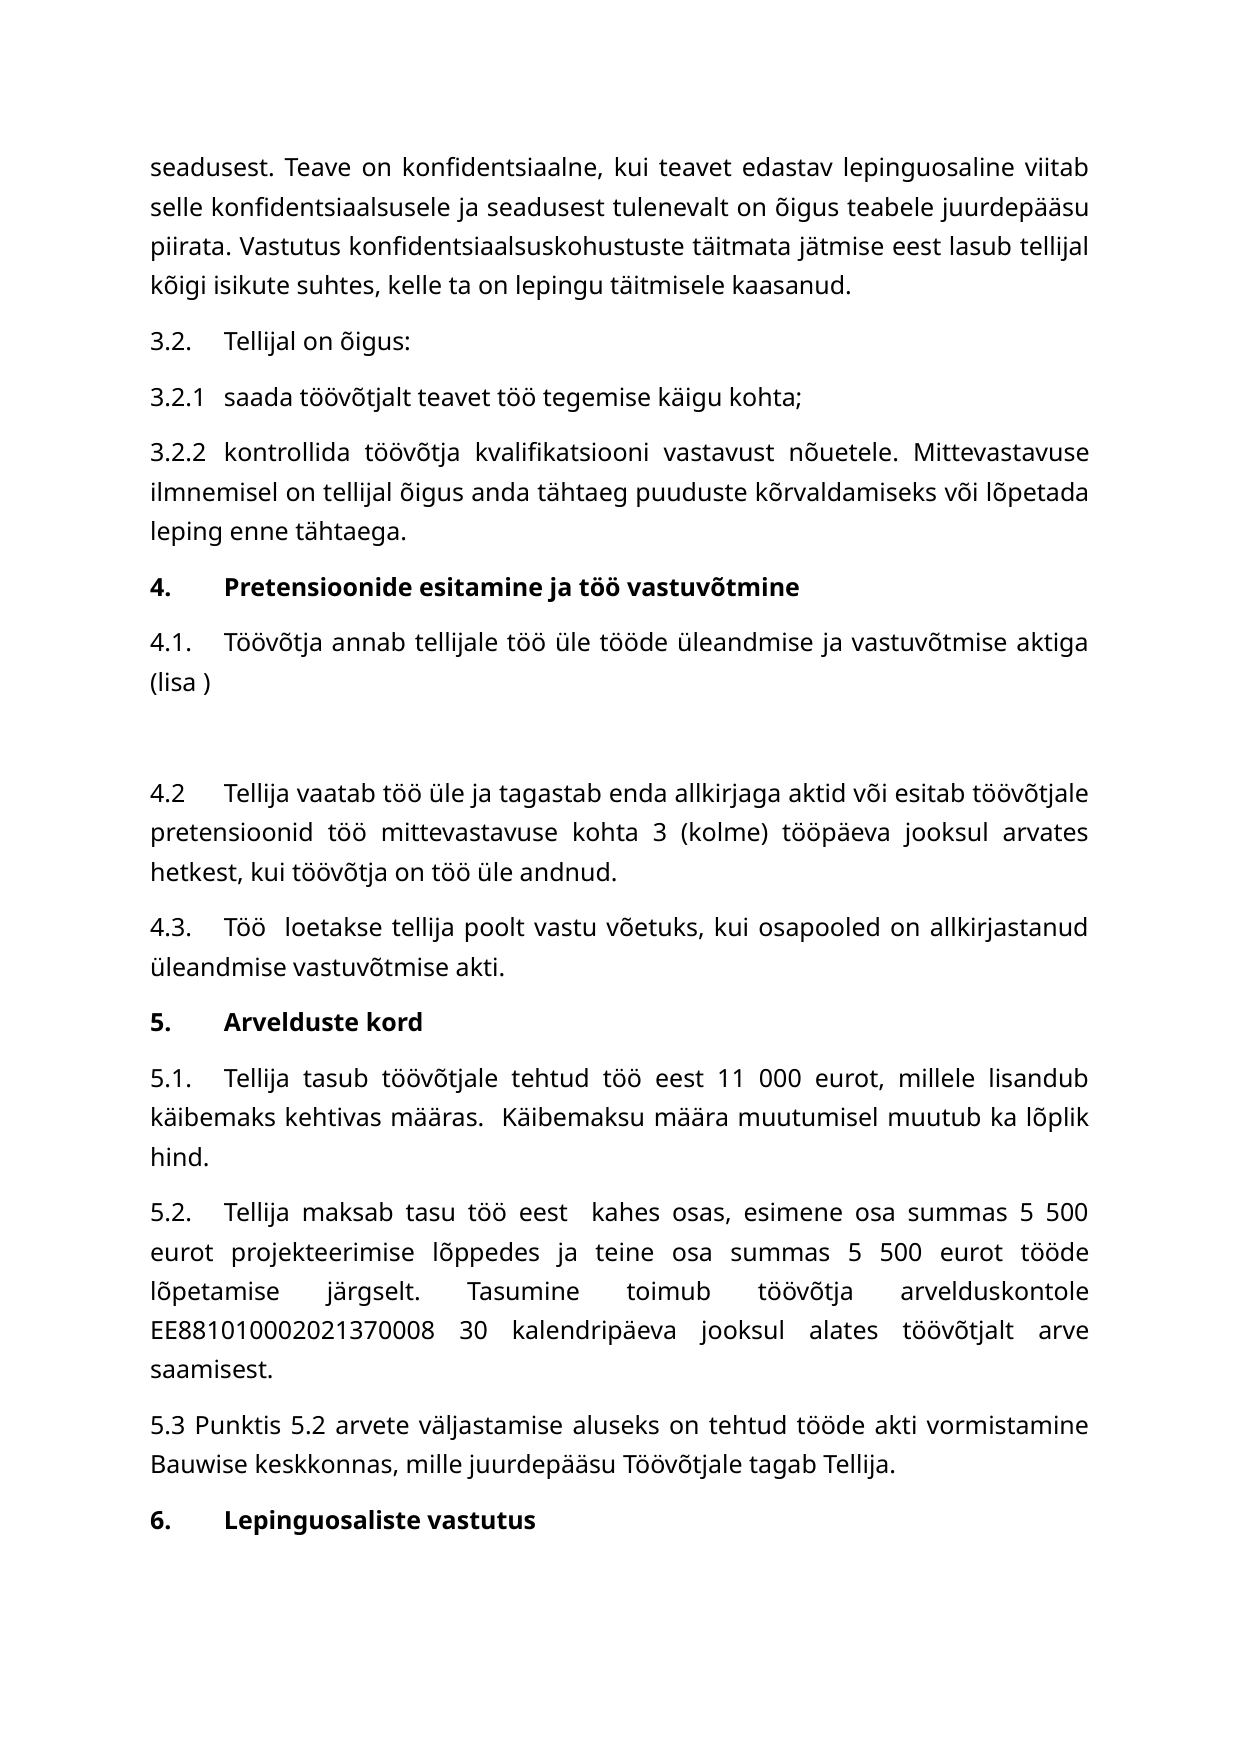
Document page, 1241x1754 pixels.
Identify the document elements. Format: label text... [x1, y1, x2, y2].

text 3.2.1 saada töövõtjalt teavet töö tegemise käigu kohta; [150, 379, 1090, 413]
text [150, 150, 1090, 302]
text 3.2. Tellijal on õigus: [150, 323, 1090, 357]
text 5.3 Punktis 5.2 arvete väljastamise aluseks on tehtud tööde akti vormistamine Bauwise keskkonnas, mille juurdepääsu Töövõtjale tagab Tellija. [150, 1407, 1090, 1481]
text 5.2. Tellija maksab tasu töö eest kahes osas, esimene osa summas 5 500 eurot projekteerimise lõppedes ja teine osa summas 5 500 eurot tööde lõpetamise järgselt. Tasumine toimub töövõtja arvelduskontole EE881010002021370008 30 kalendripäeva jooksul alates töövõtjalt arve saamisest. [150, 1195, 1090, 1386]
text 6. Lepinguosaliste vastutus [150, 1502, 1090, 1537]
text 4.2 Tellija vaatab töö üle ja tagastab enda allkirjaga aktid või esitab töövõtjale pretensioonid töö mittevastavuse kohta 3 (kolme) tööpäeva jooksul arvates hetkest, kui töövõtja on töö üle andnud. [150, 776, 1090, 888]
text 4.3. Töö loetakse tellija poolt vastu võetuks, kui osapooled on allkirjastanud üleandmise vastuvõtmise akti. [150, 910, 1090, 983]
text 4.1. Töövõtja annab tellijale töö üle tööde üleandmise ja vastuvõtmise aktiga (lisa ) [150, 625, 1090, 698]
text 3.2.2 kontrollida töövõtja kvalifikatsiooni vastavust nõuetele. Mittevastavuse ilmnemisel on tellijal õigus anda tähtaeg puuduste kõrvaldamiseks või lõpetada leping enne tähtaega. [150, 435, 1090, 547]
text 5.1. Tellija tasub töövõtjale tehtud töö eest 11 000 eurot, millele lisandub käibemaks kehtivas määras. Käibemaksu määra muutumisel muutub ka lõplik hind. [150, 1061, 1090, 1173]
text 5. Arvelduste kord [150, 1005, 1090, 1039]
text 4. Pretensioonide esitamine ja töö vastuvõtmine [150, 569, 1090, 603]
